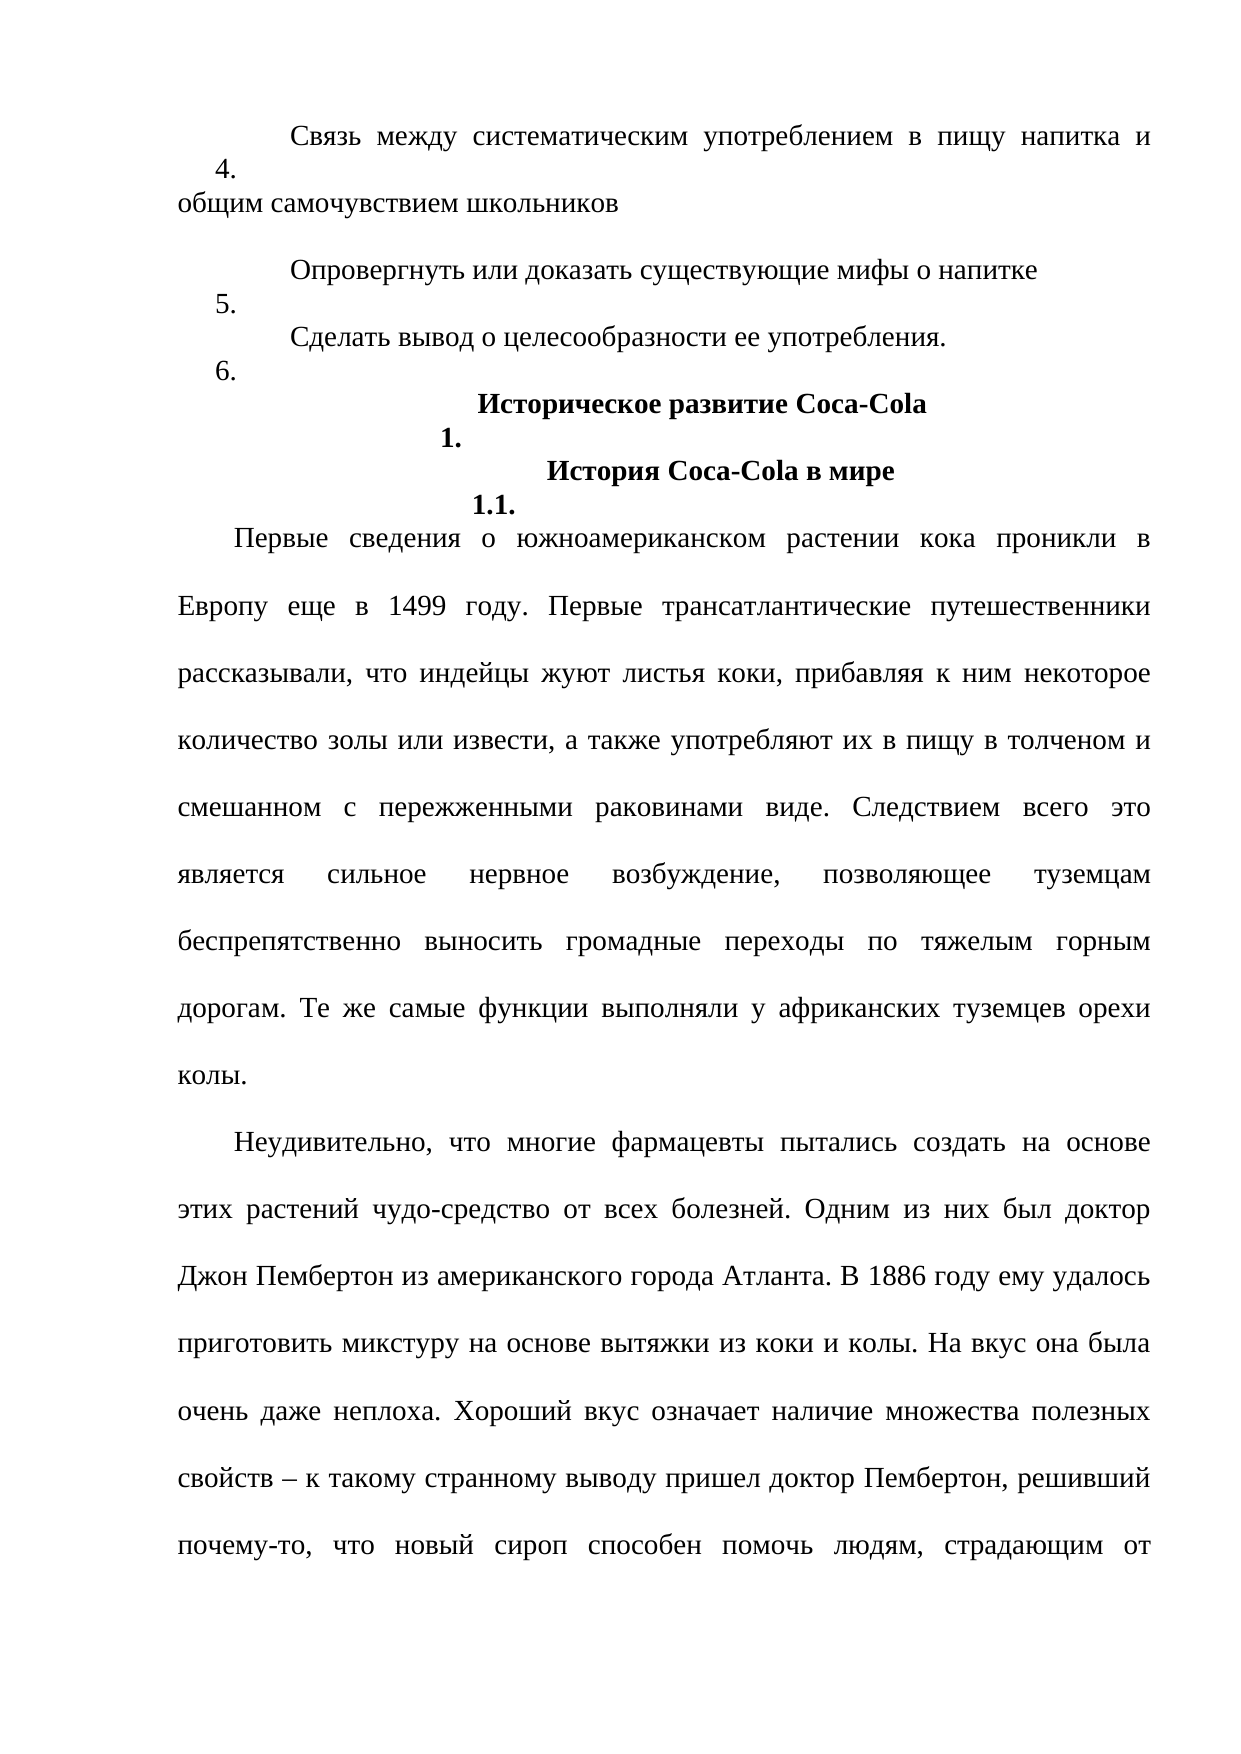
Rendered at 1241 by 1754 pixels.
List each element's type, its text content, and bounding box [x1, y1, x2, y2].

list Сделать вывод о целесообразности ее употребления. [177, 319, 1152, 386]
text Первые сведения о южноамериканском растении кока проникли в Европу еще в 1499 году. Первые трансатлантические путешественники рассказывали, что индейцы жуют листья коки, прибавляя к ним некоторое количество золы или извести, а также употребляют их в пищу в толченом и смешанном с пережженными раковинами виде. Следствием всего это является сильное нервное возбуждение, позволяющее туземцам беспрепятственно выносить громадные переходы по тяжелым горным дорогам. Те же самые функции выполняли у африканских туземцев орехи колы. [177, 521, 1152, 1124]
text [177, 1124, 1152, 1594]
list Связь между систематическим употреблением в пищу напитка и общим самочувствием школьников [177, 118, 1152, 252]
list Историческое развитие Coca-Cola [215, 386, 1152, 453]
list История Coca-Cola в мире [215, 453, 1152, 521]
list Опровергнуть или доказать существующие мифы о напитке [177, 252, 1152, 319]
